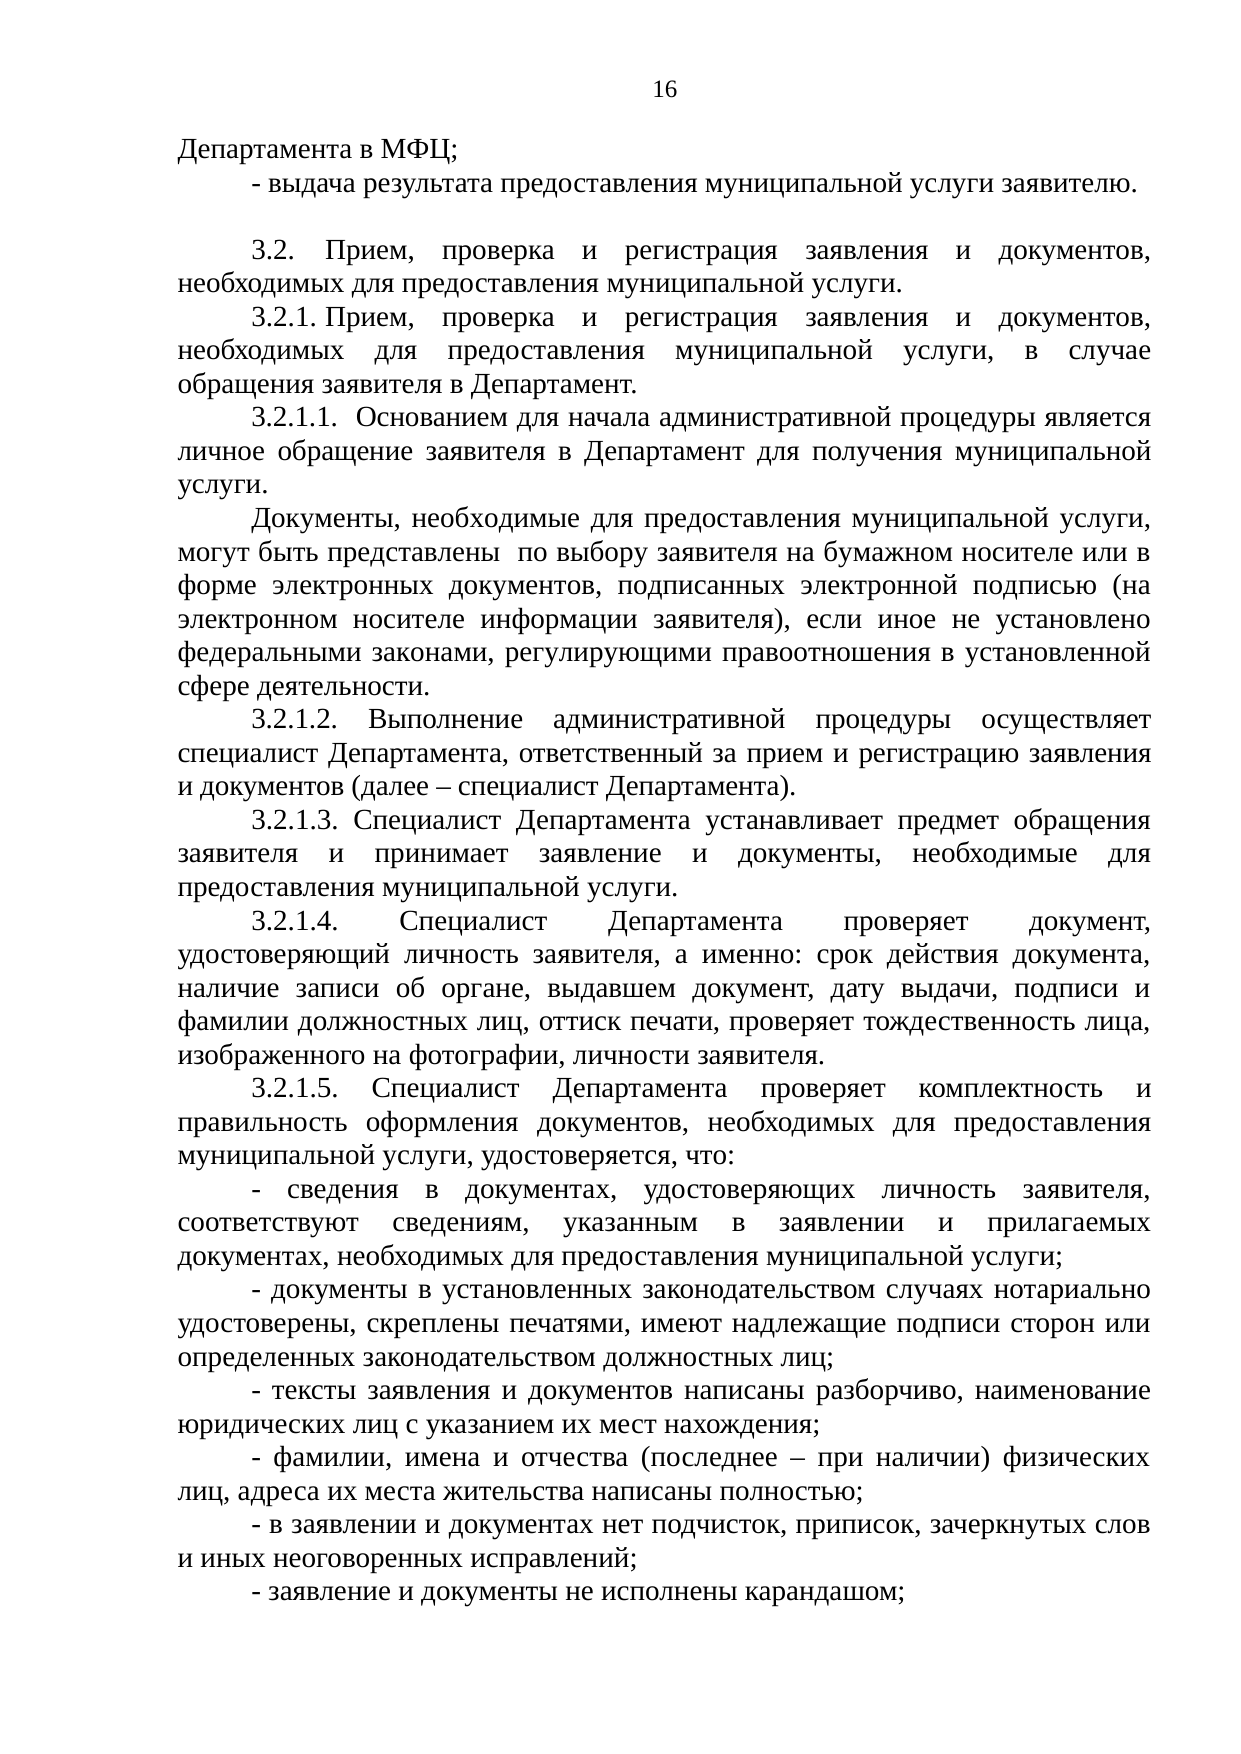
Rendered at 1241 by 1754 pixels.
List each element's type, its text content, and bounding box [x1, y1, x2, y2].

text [177, 131, 1152, 165]
text 3.2.1.1. Основанием для начала административной процедуры является личное обращение заявителя в Департамент для получения муниципальной услуги. [177, 399, 1152, 500]
text Документы, необходимые для предоставления муниципальной услуги, могут быть представлены по выбору заявителя на бумажном носителе или в форме электронных документов, подписанных электронной подписью (на электронном носителе информации заявителя), если иное не установлено федеральными законами, регулирующими правоотношения в установленной сфере деятельности. [177, 500, 1152, 701]
text - в заявлении и документах нет подчисток, приписок, зачеркнутых слов и иных неоговоренных исправлений; [177, 1506, 1152, 1573]
text 3.2.1.3. Специалист Департамента устанавливает предмет обращения заявителя и принимает заявление и документы, необходимые для предоставления муниципальной услуги. [177, 802, 1152, 903]
text 3.2.1.5. Специалист Департамента проверяет комплектность и правильность оформления документов, необходимых для предоставления муниципальной услуги, удостоверяется, что: [177, 1070, 1152, 1171]
text 3.2. Прием, проверка и регистрация заявления и документов, необходимых для предоставления муниципальной услуги. [177, 232, 1152, 299]
text 3.2.1.2. Выполнение административной процедуры осуществляет специалист Департамента, ответственный за прием и регистрацию заявления и документов (далее – специалист Департамента). [177, 701, 1152, 802]
text 3.2.1. Прием, проверка и регистрация заявления и документов, необходимых для предоставления муниципальной услуги, в случае обращения заявителя в Департамент. [177, 299, 1152, 399]
text - сведения в документах, удостоверяющих личность заявителя, соответствуют сведениям, указанным в заявлении и прилагаемых документах, необходимых для предоставления муниципальной услуги; [177, 1171, 1152, 1272]
text - фамилии, имена и отчества (последнее – при наличии) физических лиц, адреса их места жительства написаны полностью; [177, 1439, 1152, 1506]
text - заявление и документы не исполнены карандашом; [177, 1573, 1152, 1607]
text - тексты заявления и документов написаны разборчиво, наименование юридических лиц с указанием их мест нахождения; [177, 1372, 1152, 1439]
text 3.2.1.4. Специалист Департамента проверяет документ, удостоверяющий личность заявителя, а именно: срок действия документа, наличие записи об органе, выдавшем документ, дату выдачи, подписи и фамилии должностных лиц, оттиск печати, проверяет тождественность лица, изображенного на фотографии, личности заявителя. [177, 903, 1152, 1070]
text - выдача результата предоставления муниципальной услуги заявителю. [177, 165, 1152, 198]
text - документы в установленных законодательством случаях нотариально удостоверены, скреплены печатями, имеют надлежащие подписи сторон или определенных законодательством должностных лиц; [177, 1272, 1152, 1372]
